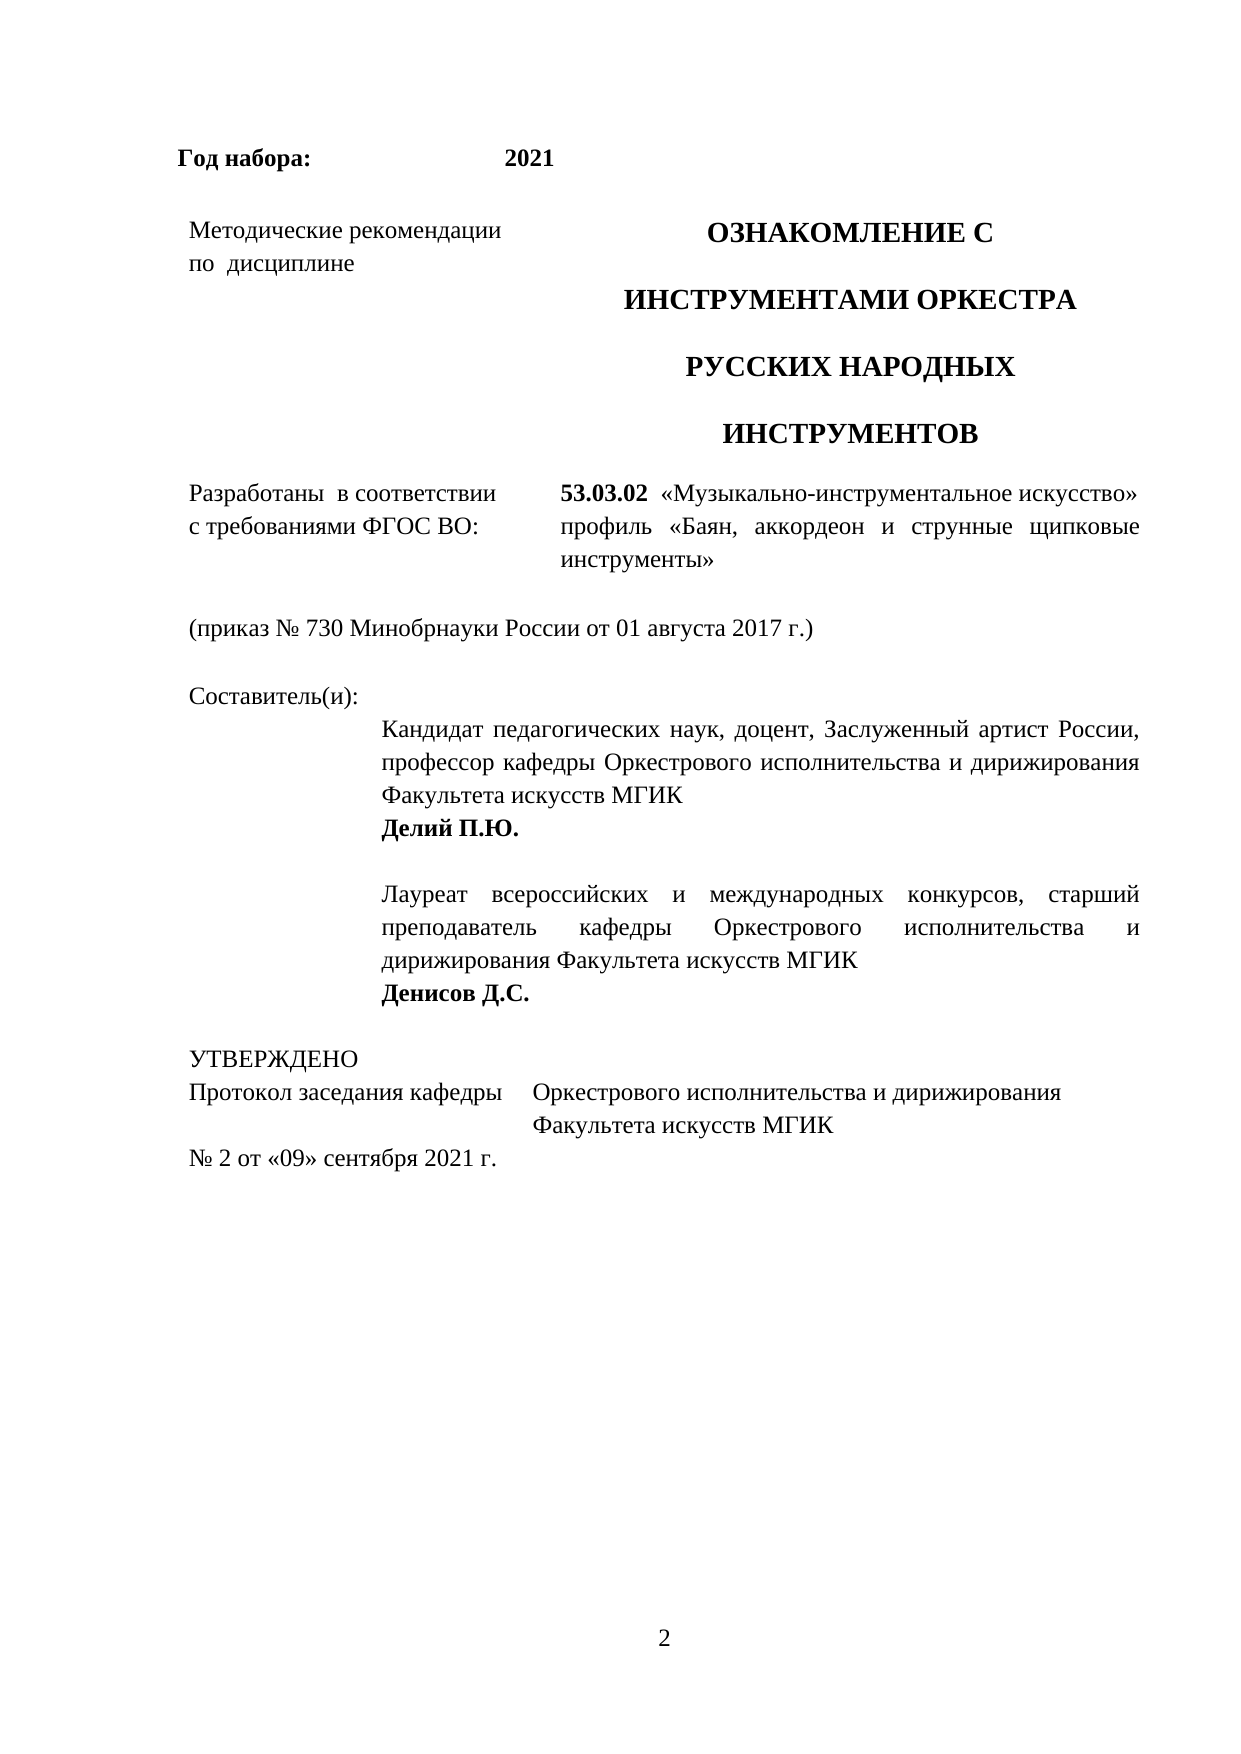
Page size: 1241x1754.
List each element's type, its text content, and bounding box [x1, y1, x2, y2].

table_cell 2021 [493, 118, 1140, 186]
table_cell Год набора: [166, 118, 493, 186]
table_header [166, 215, 1140, 1176]
